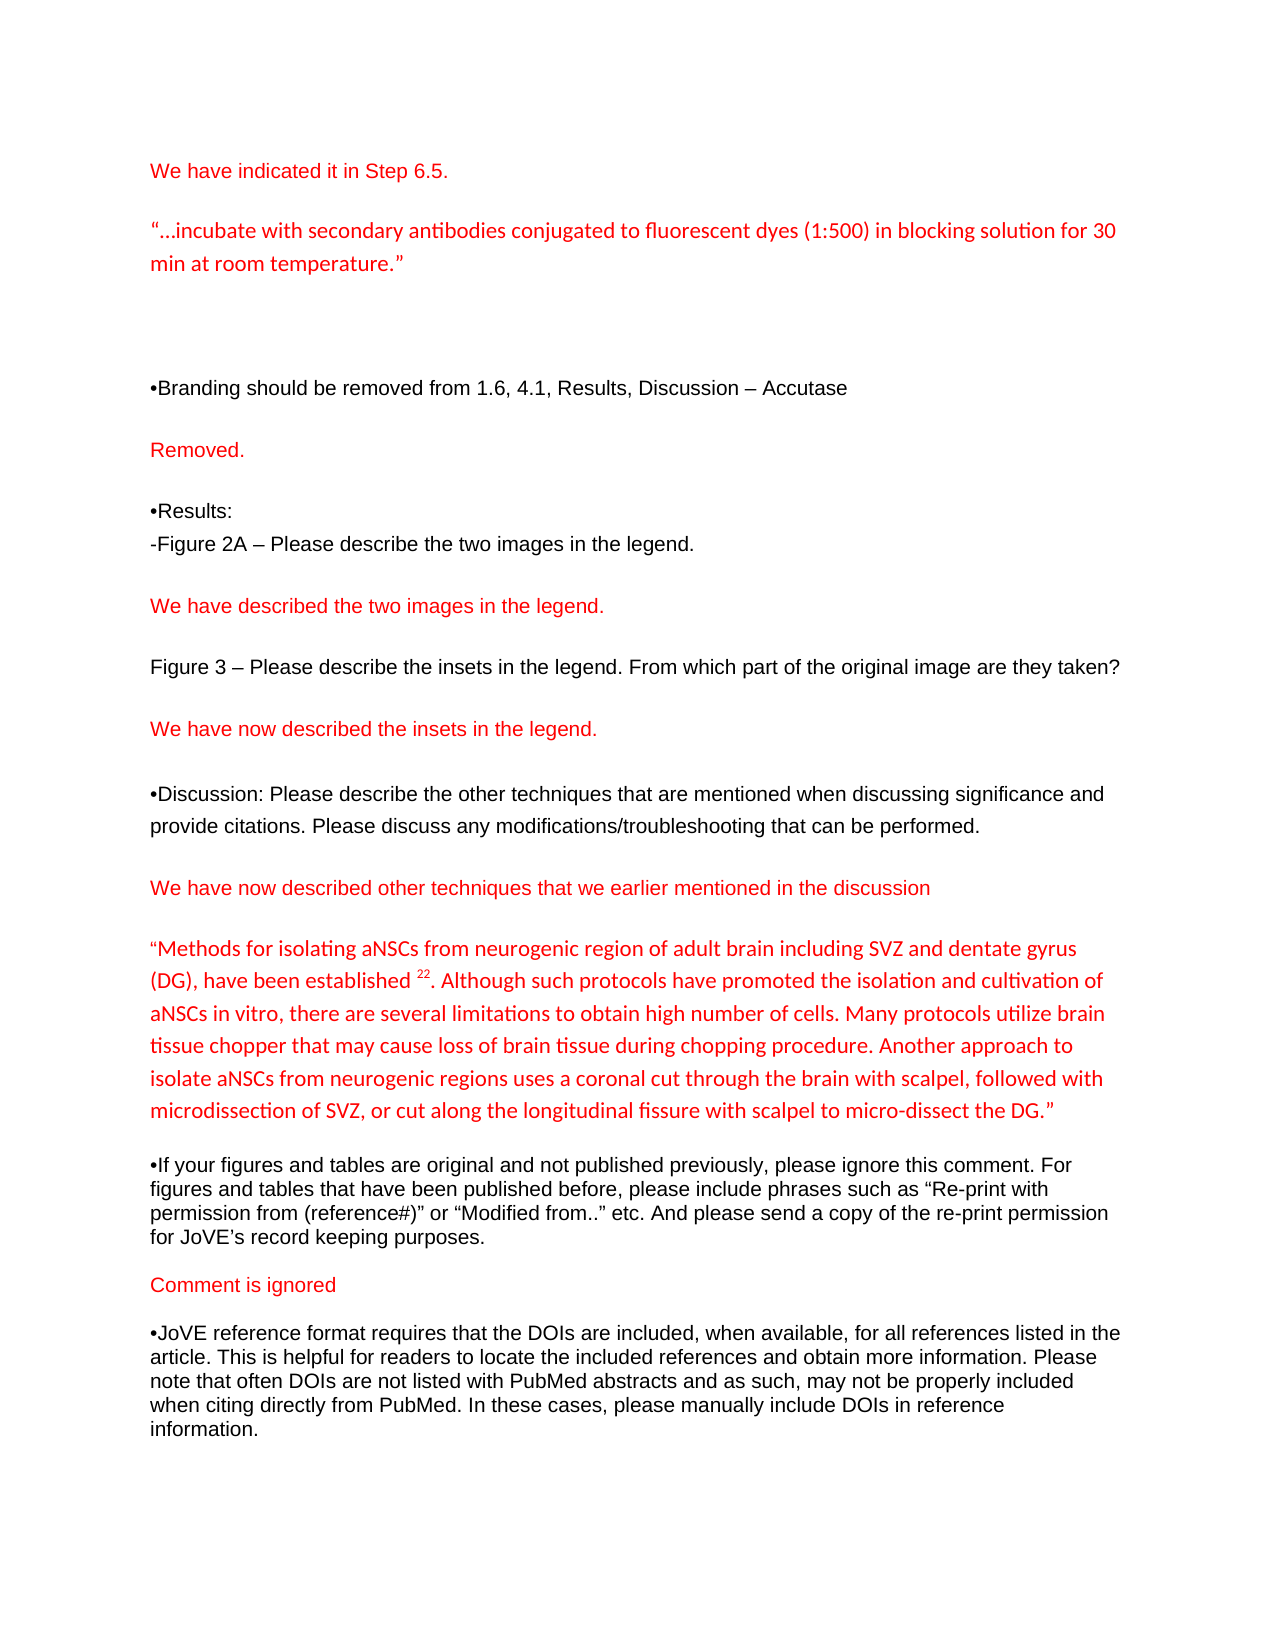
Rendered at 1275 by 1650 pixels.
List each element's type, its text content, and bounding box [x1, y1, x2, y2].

text •Branding should be removed from 1.6, 4.1, Results, Discussion – Accutase [150, 367, 1125, 400]
text “Methods for isolating aNSCs from neurogenic region of adult brain including SVZ and dentate gyrus (DG), have been established 22. Although such protocols have promoted the isolation and cultivation of aNSCs in vitro, there are several limitations to obtain high number of cells. Many protocols utilize brain tissue chopper that may cause loss of brain tissue during chopping procedure. Another approach to isolate aNSCs from neurogenic regions uses a coronal cut through the brain with scalpel, followed with microdissection of SVZ, or cut along the longitudinal fissure with scalpel to micro-dissect the DG.” [150, 929, 1125, 1124]
text We have indicated it in Step 6.5. [150, 150, 1125, 182]
text We have described the two images in the legend. [150, 585, 1125, 617]
text Comment is ignored •JoVE reference format requires that the DOIs are included, when available, for all references listed in the article. This is helpful for readers to locate the included references and obtain more information. Please note that often DOIs are not listed with PubMed abstracts and as such, may not be properly included when citing directly from PubMed. In these cases, please manually include DOIs in reference information. [265, 1273, 1125, 1441]
text We have now described other techniques that we earlier mentioned in the discussion [150, 867, 1125, 900]
text “…incubate with secondary antibodies conjugated to fluorescent dyes (1:500) in blocking solution for 30 min at room temperature.” [150, 212, 1125, 277]
text Removed. [150, 429, 1125, 462]
text •If your figures and tables are original and not published previously, please ignore this comment. For figures and tables that have been published before, please include phrases such as “Re-print with permission from (reference#)” or “Modified from..” etc. And please send a copy of the re-print permission for JoVE’s record keeping purposes. [486, 1153, 1125, 1249]
text •Results: -Figure 2A – Please describe the two images in the legend. [150, 491, 1125, 556]
text We have now described the insets in the legend. •Discussion: Please describe the other techniques that are mentioned when discussing significance and provide citations. Please discuss any modifications/troubleshooting that can be performed. [150, 708, 1125, 838]
text Figure 3 – Please describe the insets in the legend. From which part of the original image are they taken? [150, 647, 1125, 679]
